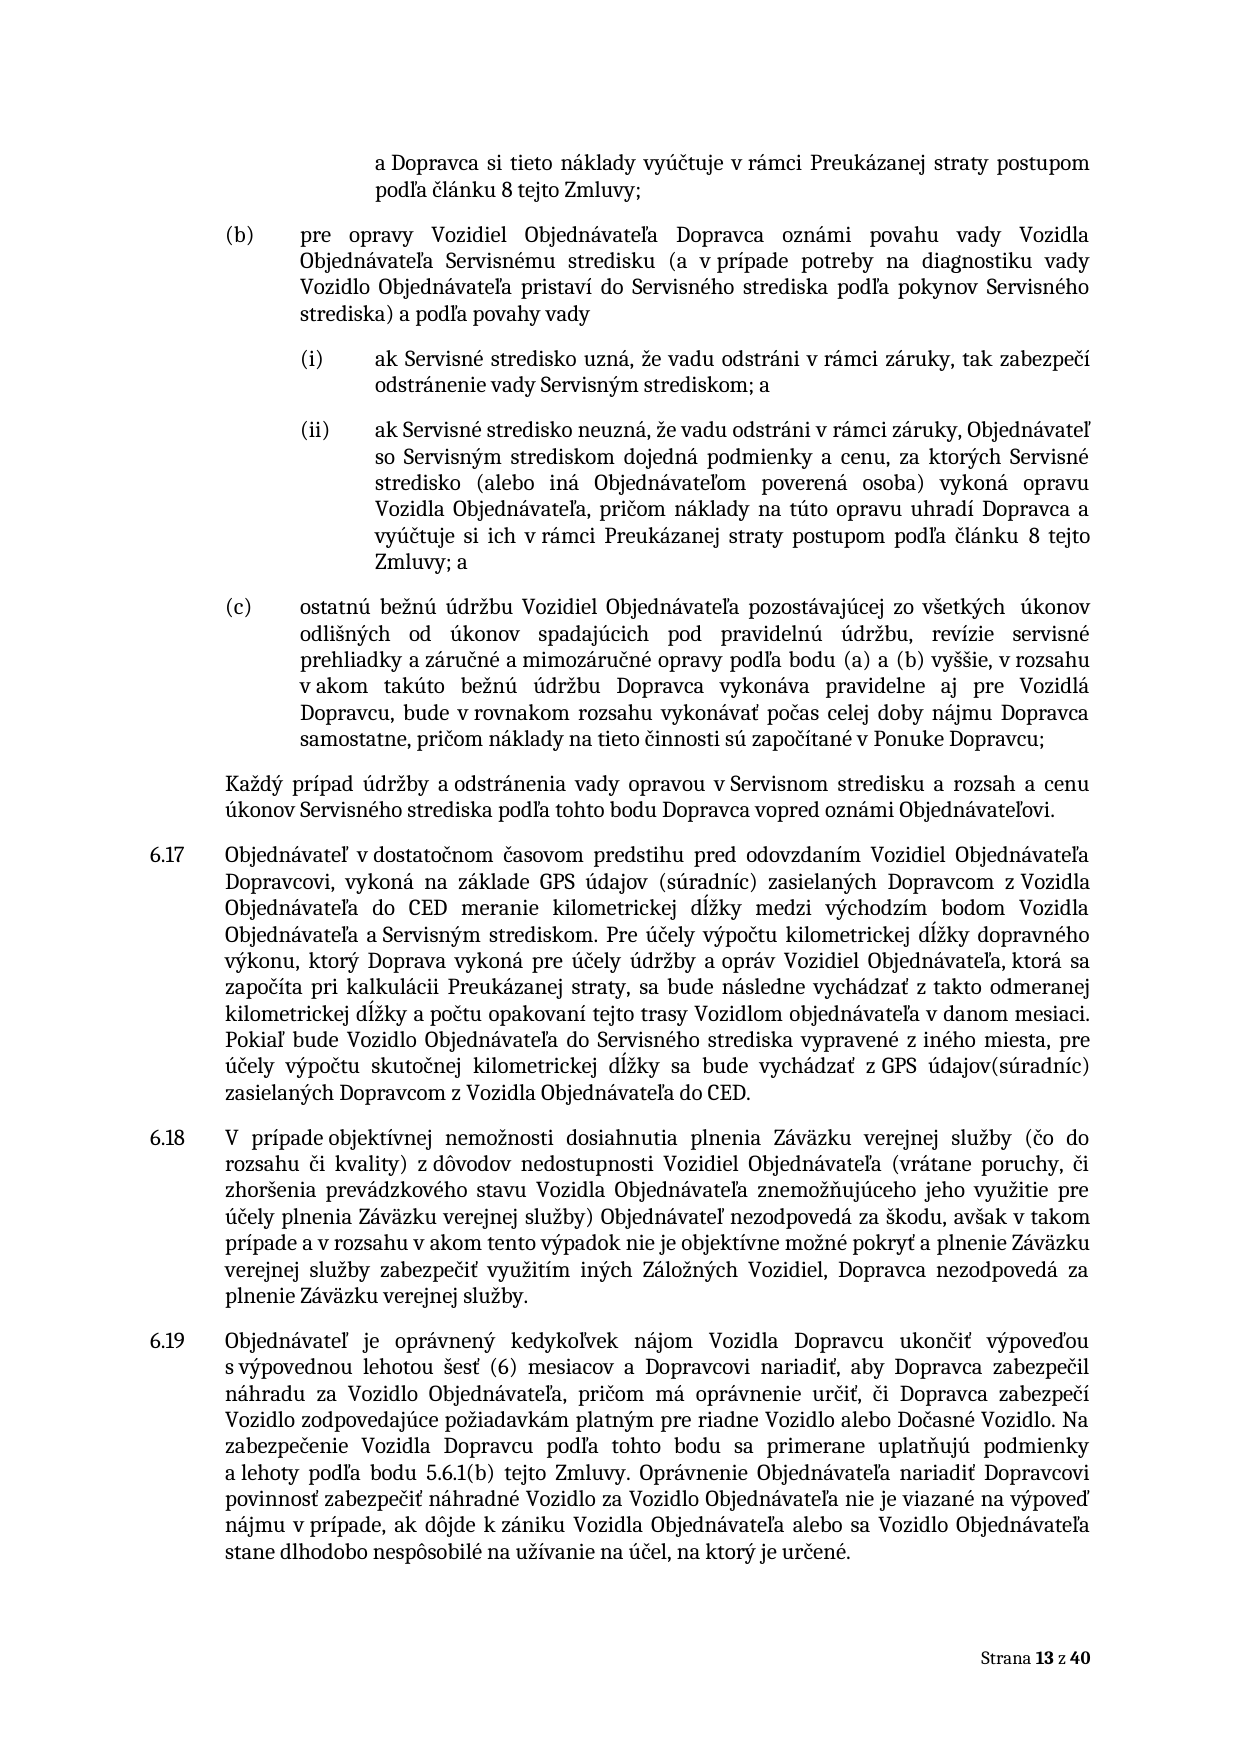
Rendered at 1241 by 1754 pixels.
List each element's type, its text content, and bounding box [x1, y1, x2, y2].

subtitle Objednávateľ je oprávnený kedykoľvek nájom Vozidla Dopravcu ukončiť výpoveďou s výpovednou lehotou šesť (6) mesiacov a Dopravcovi nariadiť, aby Dopravca zabezpečil náhradu za Vozidlo Objednávateľa, pričom má oprávnenie určiť, či Dopravca zabezpečí Vozidlo zodpovedajúce požiadavkám platným pre riadne Vozidlo alebo Dočasné Vozidlo. Na zabezpečenie Vozidla Dopravcu podľa tohto bodu sa primerane uplatňujú podmienky a lehoty podľa bodu 5.6(b) tejto Zmluvy. Oprávnenie Objednávateľa nariadiť Dopravcovi povinnosť zabezpečiť náhradné Vozidlo za Vozidlo Objednávateľa nie je viazané na výpoveď nájmu v prípade, ak dôjde k zániku Vozidla Objednávateľa alebo sa Vozidlo Objednávateľa stane dlhodobo nespôsobilé na užívanie na účel, na ktorý je určené. [150, 1328, 1090, 1565]
subtitle pre opravy Vozidiel Objednávateľa Dopravca oznámi povahu vady Vozidla Objednávateľa Servisnému stredisku (a v prípade potreby na diagnostiku vady Vozidlo Objednávateľa pristaví do Servisného strediska podľa pokynov Servisného strediska) a podľa povahy vady [225, 221, 1090, 327]
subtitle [300, 150, 1090, 203]
subtitle ak Servisné stredisko neuzná, že vadu odstráni v rámci záruky, Objednávateľ so Servisným strediskom dojedná podmienky a cenu, za ktorých Servisné stredisko (alebo iná Objednávateľom poverená osoba) vykoná opravu Vozidla Objednávateľa, pričom náklady na túto opravu uhradí Dopravca a vyúčtuje si ich v rámci Preukázanej straty postupom podľa článku 8 tejto Zmluvy; a [300, 417, 1090, 575]
subtitle ostatnú bežnú údržbu Vozidiel Objednávateľa pozostávajúcej zo všetkých úkonov odlišných od úkonov spadajúcich pod pravidelnú údržbu, revízie servisné prehliadky a záručné a mimozáručné opravy podľa bodu (a) a (b) vyššie, v rozsahu v akom takúto bežnú údržbu Dopravca vykonáva pravidelne aj pre Vozidlá Dopravcu, bude v rovnakom rozsahu vykonávať počas celej doby nájmu Dopravca samostatne, pričom náklady na tieto činnosti sú započítané v Ponuke Dopravcu; [225, 594, 1090, 752]
subtitle Objednávateľ v dostatočnom časovom predstihu pred odovzdaním Vozidiel Objednávateľa Dopravcovi, vykoná na základe GPS údajov (súradníc) zasielaných Dopravcom z Vozidla Objednávateľa do CED meranie kilometrickej dĺžky medzi východzím bodom Vozidla Objednávateľa a Servisným strediskom. Pre účely výpočtu kilometrickej dĺžky dopravného výkonu, ktorý Doprava vykoná pre účely údržby a opráv Vozidiel Objednávateľa, ktorá sa započíta pri kalkulácii Preukázanej straty, sa bude následne vychádzať z takto odmeranej kilometrickej dĺžky a počtu opakovaní tejto trasy Vozidlom objednávateľa v danom mesiaci. Pokiaľ bude Vozidlo Objednávateľa do Servisného strediska vypravené z iného miesta, pre účely výpočtu skutočnej kilometrickej dĺžky sa bude vychádzať z GPS údajov(súradníc) zasielaných Dopravcom z Vozidla Objednávateľa do CED. [150, 842, 1090, 1106]
subtitle ak Servisné stredisko uzná, že vadu odstráni v rámci záruky, tak zabezpečí odstránenie vady Servisným strediskom; a [300, 346, 1090, 398]
subtitle Každý prípad údržby a odstránenia vady opravou v Servisnom stredisku a rozsah a cenu úkonov Servisného strediska podľa tohto bodu Dopravca vopred oznámi Objednávateľovi. [225, 771, 1090, 823]
subtitle V prípade objektívnej nemožnosti dosiahnutia plnenia Záväzku verejnej služby (čo do rozsahu či kvality) z dôvodov nedostupnosti Vozidiel Objednávateľa (vrátane poruchy, či zhoršenia prevádzkového stavu Vozidla Objednávateľa znemožňujúceho jeho využitie pre účely plnenia Záväzku verejnej služby) Objednávateľ nezodpovedá za škodu, avšak v takom prípade a v rozsahu v akom tento výpadok nie je objektívne možné pokryť a plnenie Záväzku verejnej služby zabezpečiť využitím iných Záložných Vozidiel, Dopravca nezodpovedá za plnenie Záväzku verejnej služby. [150, 1124, 1090, 1309]
